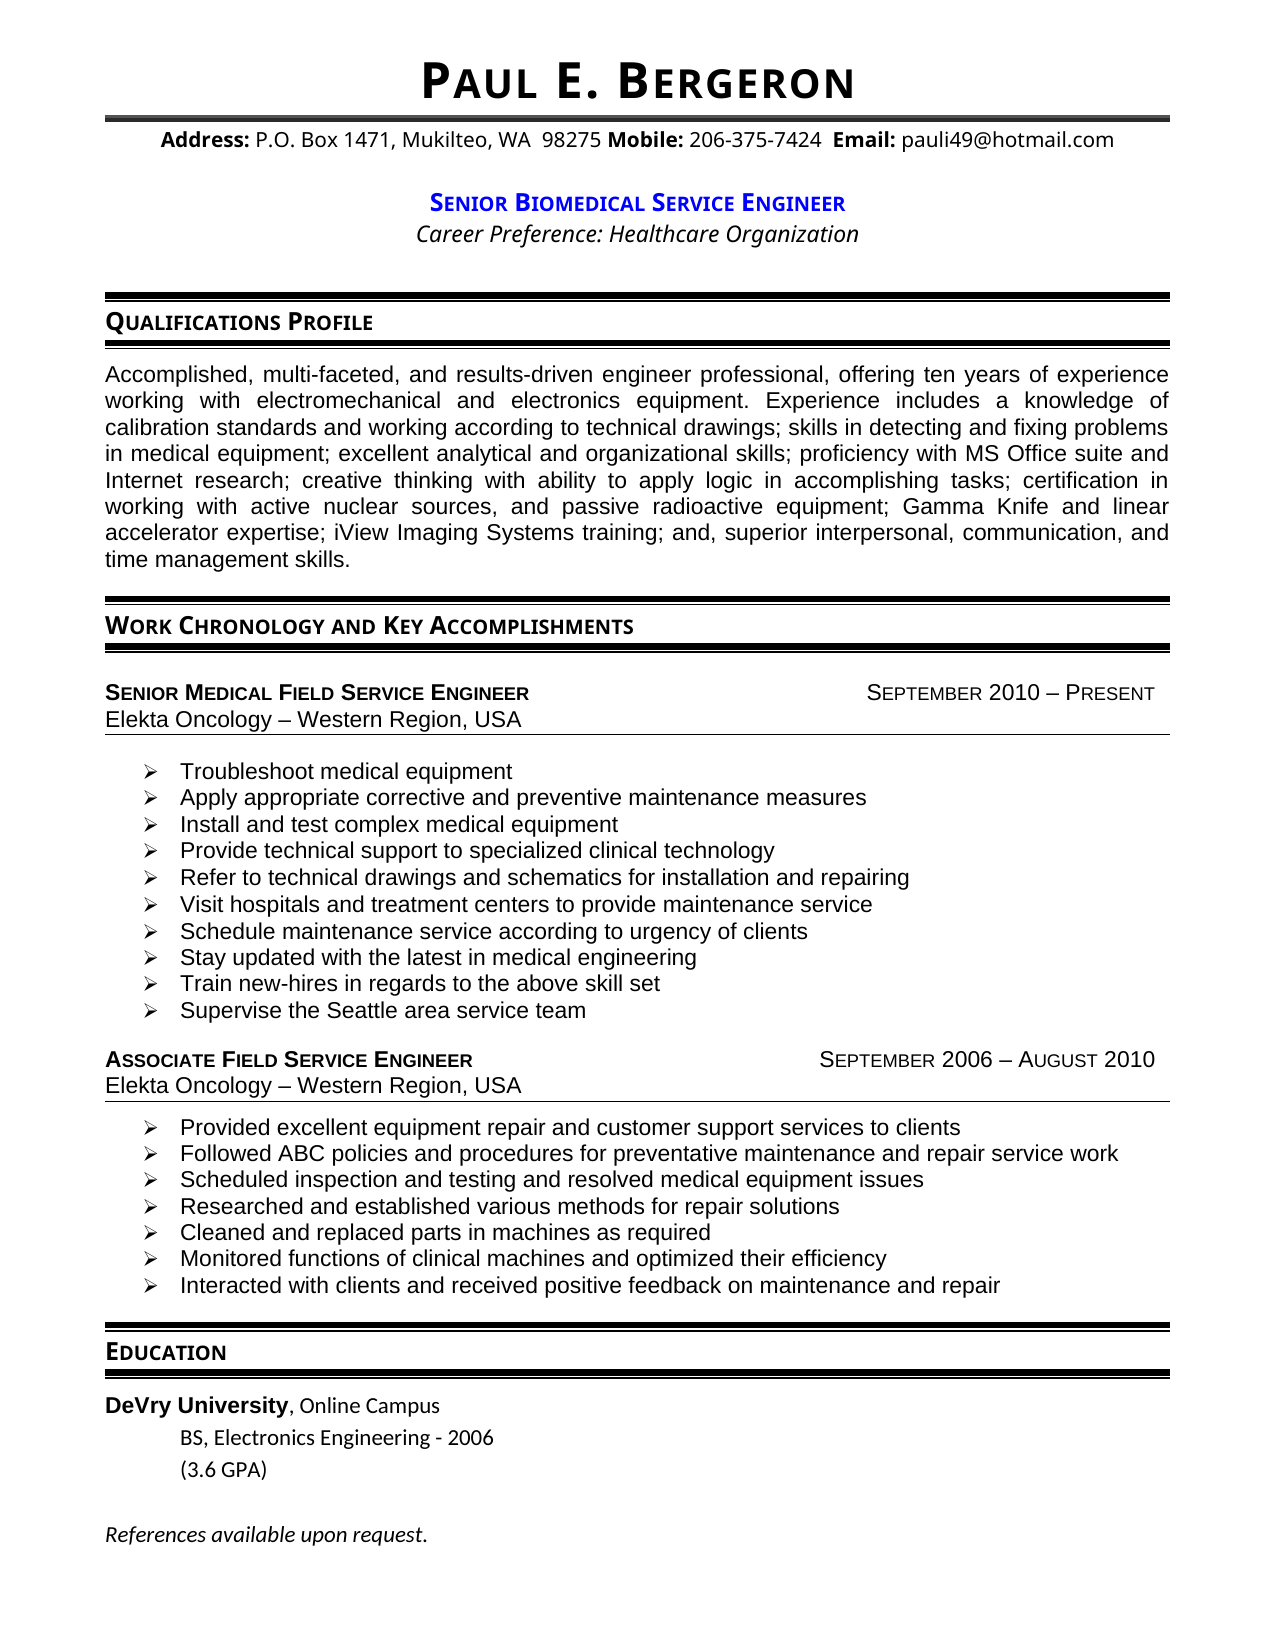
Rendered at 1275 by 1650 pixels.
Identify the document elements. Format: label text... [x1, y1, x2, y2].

text Education [105, 1332, 1170, 1369]
text Elekta Oncology – Western Region, USA [105, 706, 1170, 734]
text Senior Medical Field Service Engineer September 2010 – Present [105, 679, 1170, 706]
list Schedule maintenance service according to urgency of clients [142, 918, 1170, 944]
list Apply appropriate corrective and preventive maintenance measures [142, 784, 1170, 811]
list Refer to technical drawings and schematics for installation and repairing [142, 863, 1170, 891]
text References available upon request. [105, 1520, 1170, 1548]
text Career Preference: Healthcare Organization [105, 218, 1170, 249]
text Work Chronology and Key Accomplishments [105, 605, 1170, 643]
list Provided excellent equipment repair and customer support services to clients [142, 1113, 1170, 1140]
list Provide technical support to specialized clinical technology [142, 837, 1170, 863]
list Cleaned and replaced parts in machines as required [142, 1219, 1170, 1245]
list Troubleshoot medical equipment [142, 758, 1170, 784]
list Stay updated with the latest in medical engineering [142, 944, 1170, 970]
text Senior Biomedical Service Engineer [105, 184, 1170, 218]
list Followed ABC policies and procedures for preventative maintenance and repair service work [142, 1140, 1170, 1166]
list Train new-hires in regards to the above skill set [142, 970, 1170, 997]
text Qualifications Profile [105, 302, 1170, 340]
text Accomplished, multi-faceted, and results-driven engineer professional, offering ten years of experience working with electromechanical and electronics equipment. Experience includes a knowledge of calibration standards and working according to technical drawings; skills in detecting and fixing problems in medical equipment; excellent analytical and organizational skills; proficiency with MS Office suite and Internet research; creative thinking with ability to apply logic in accomplishing tasks; certification in working with active nuclear sources, and passive radioactive equipment; Gamma Knife and linear accelerator expertise; iView Imaging Systems training; and, superior interpersonal, communication, and time management skills. [105, 361, 1170, 572]
list Scheduled inspection and testing and resolved medical equipment issues [142, 1166, 1170, 1193]
list Monitored functions of clinical machines and optimized their efficiency [142, 1245, 1170, 1272]
list Researched and established various methods for repair solutions [142, 1193, 1170, 1219]
list Supervise the Seattle area service team [142, 997, 1170, 1023]
text Elekta Oncology – Western Region, USA [105, 1072, 1170, 1101]
text DeVry University, Online Campus [105, 1391, 1170, 1419]
list Visit hospitals and treatment centers to provide maintenance service [142, 891, 1170, 918]
text BS, Electronics Engineering - 2006 (3.6 GPA) [180, 1423, 1170, 1516]
list Interacted with clients and received positive feedback on maintenance and repair [142, 1272, 1170, 1298]
text Associate Field Service Engineer September 2006 – August 2010 [105, 1046, 1170, 1072]
list Install and test complex medical equipment [142, 811, 1170, 837]
